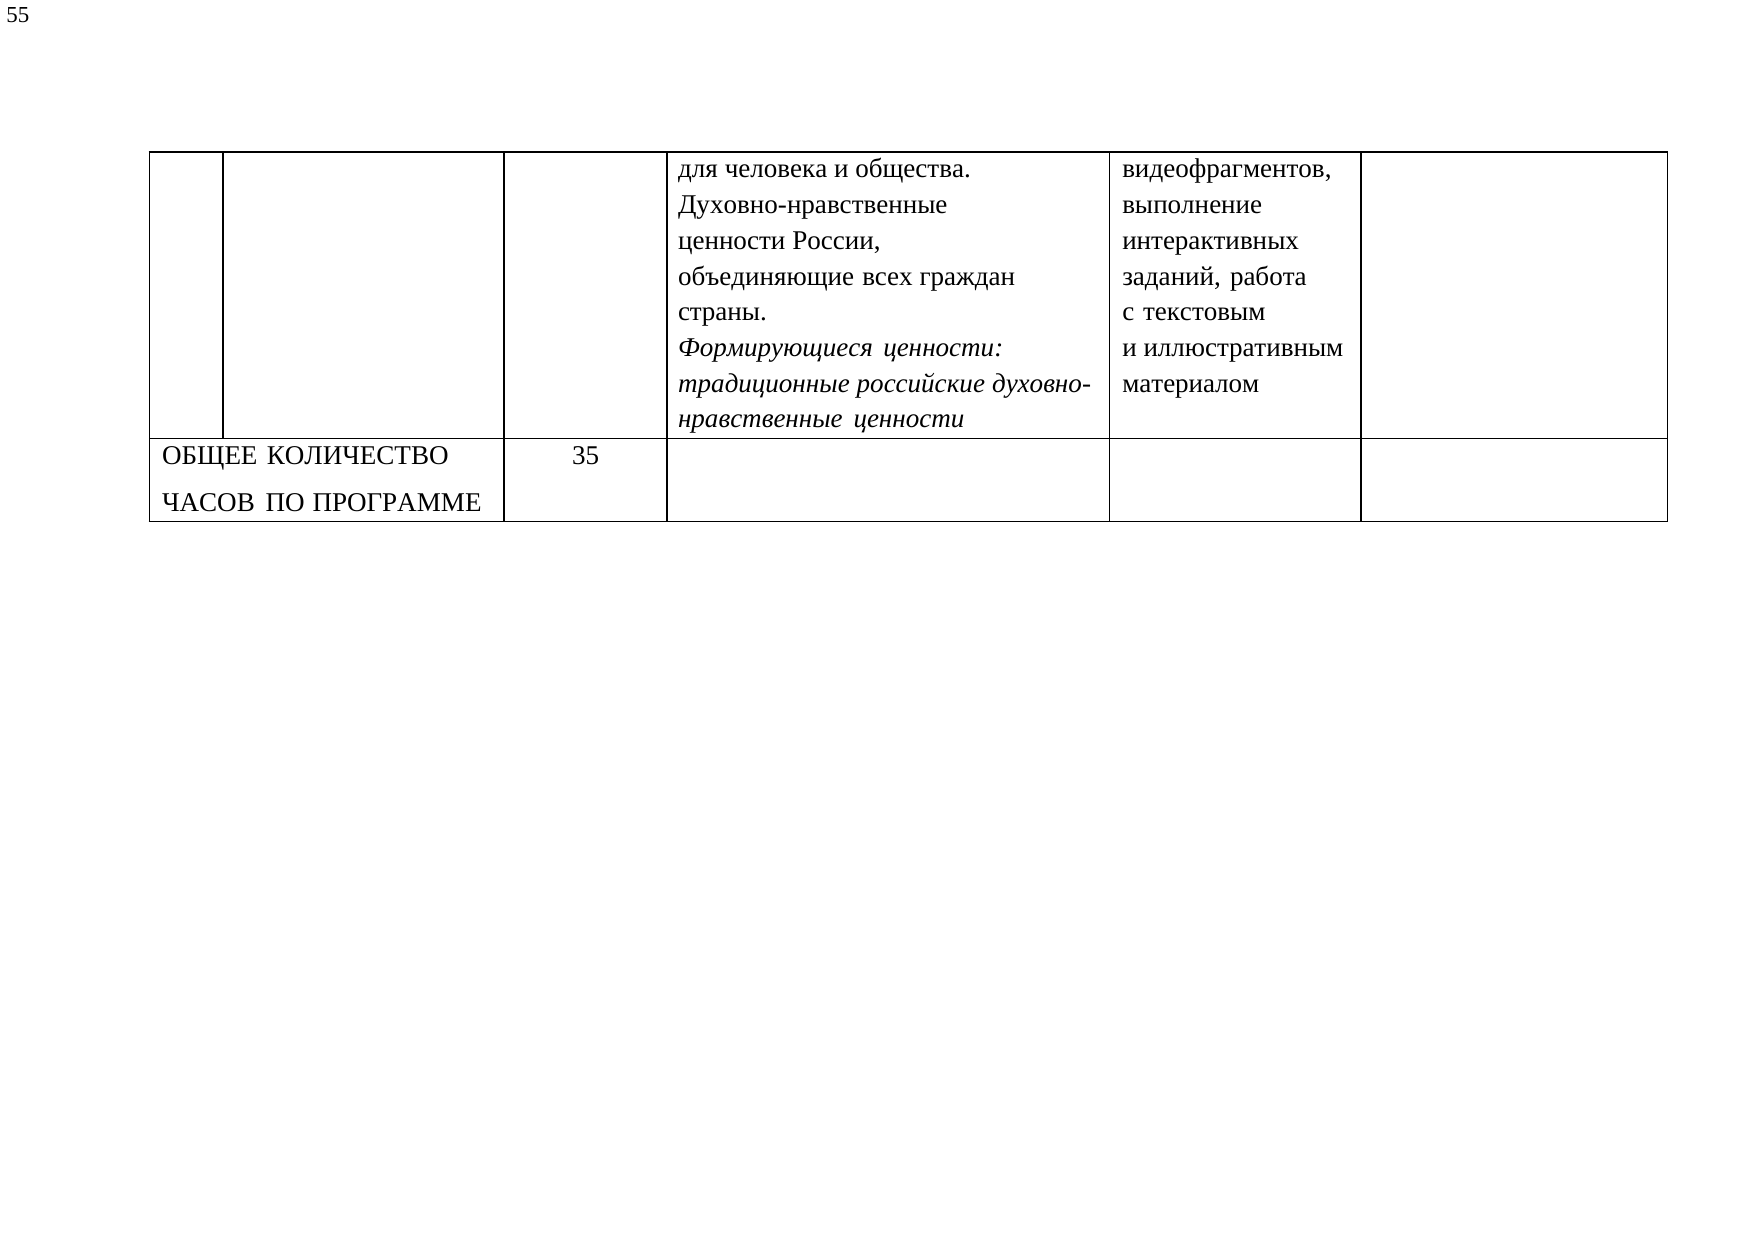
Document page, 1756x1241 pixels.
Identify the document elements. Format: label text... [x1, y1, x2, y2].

table_cell [1362, 439, 1667, 521]
table_cell [1110, 439, 1360, 521]
table_cell ОБЩЕЕ КОЛИЧЕСТВО ЧАСОВ ПО ПРОГРАММЕ [150, 439, 503, 521]
table_header для человека и общества. Духовно-нравственные ценности России, объединяющие всех граждан страны. Формирующиеся ценности: традиционные российские духовно- нравственные ценности [668, 153, 1109, 438]
table_header [150, 153, 222, 438]
table_cell 35 [505, 439, 666, 521]
table_cell [668, 439, 1109, 521]
table_header [1362, 153, 1667, 438]
table_header видеофрагментов, выполнение интерактивных заданий, работа с текстовым и иллюстративным материалом [1110, 153, 1360, 438]
table_header [505, 153, 666, 438]
table_header [224, 153, 503, 438]
